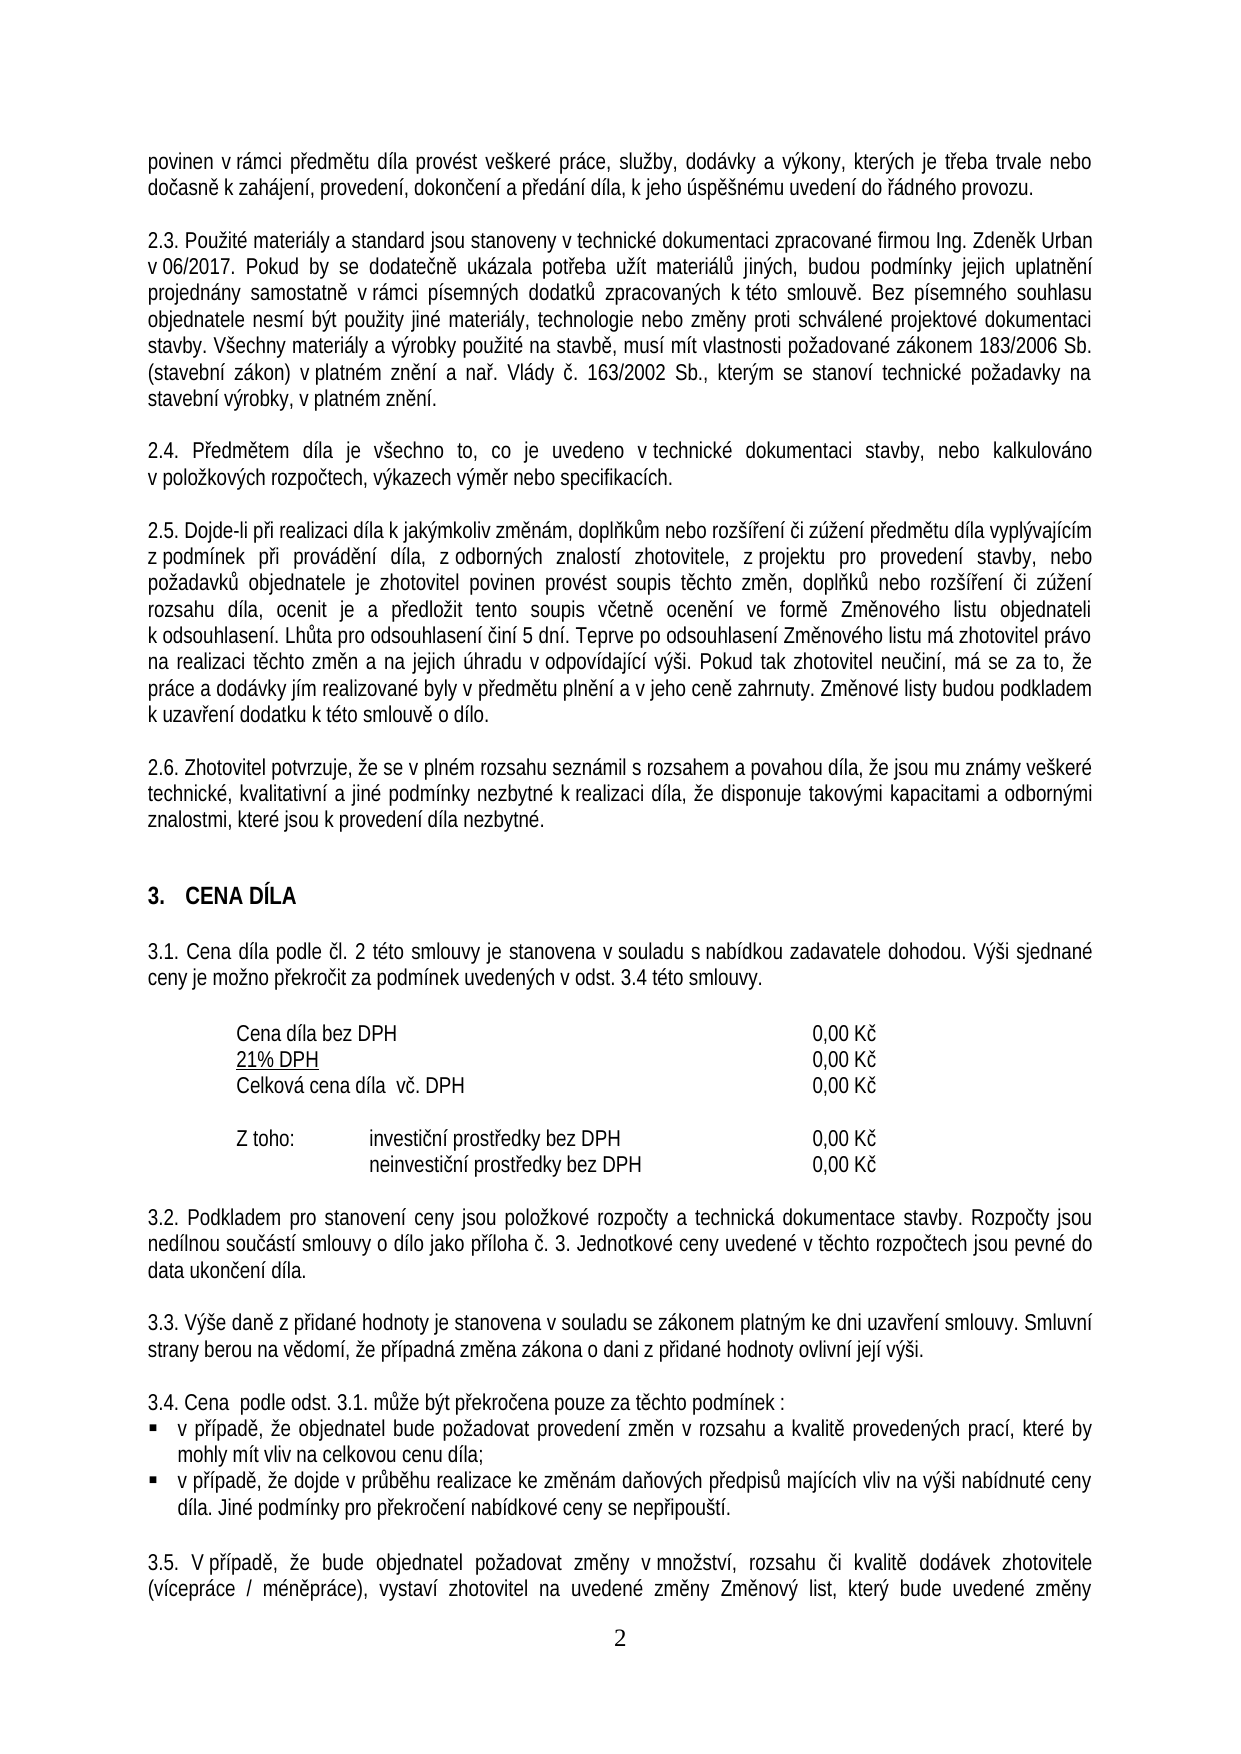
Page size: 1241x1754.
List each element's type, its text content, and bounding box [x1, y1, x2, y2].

text 3.1. Cena díla podle čl. 2 této smlouvy je stanovena v souladu s nabídkou zadavatele dohodou. Výši sjednané ceny je možno překročit za podmínek uvedených v odst. 3.4 této smlouvy. [148, 938, 1093, 991]
text 2.4. Předmětem díla je všechno to, co je uvedeno v technické dokumentaci stavby, nebo kalkulováno v položkových rozpočtech, výkazech výměr nebo specifikacích. [148, 437, 1093, 490]
text Cena díla bez DPH 0,00 Kč [236, 1019, 1093, 1046]
text 3.4. Cena podle odst. 3.1. může být překročena pouze za těchto podmínek : [148, 1388, 1093, 1415]
text 2.3. Použité materiály a standard jsou stanoveny v technické dokumentaci zpracované firmou Ing. Zdeněk Urban v 06/2017. Pokud by se dodatečně ukázala potřeba užít materiálů jiných, budou podmínky jejich uplatnění projednány samostatně v rámci písemných dodatků zpracovaných k této smlouvě. Bez písemného souhlasu objednatele nesmí být použity jiné materiály, technologie nebo změny proti schválené projektové dokumentaci stavby. Všechny materiály a výrobky použité na stavbě, musí mít vlastnosti požadované zákonem 183/2006 Sb. (stavební zákon) v platném znění a nař. Vlády č. 163/2002 Sb., kterým se stanoví technické požadavky na stavební výrobky, v platném znění. [148, 227, 1093, 411]
text 3.2. Podkladem pro stanovení ceny jsou položkové rozpočty a technická dokumentace stavby. Rozpočty jsou nedílnou součástí smlouvy o dílo jako příloha č. 3. Jednotkové ceny uvedené v těchto rozpočtech jsou pevné do data ukončení díla. [148, 1204, 1093, 1283]
text 3.3. Výše daně z přidané hodnoty je stanovena v souladu se zákonem platným ke dni uzavření smlouvy. Smluvní strany berou na vědomí, že případná změna zákona o dani z přidané hodnoty ovlivní její výši. [148, 1309, 1093, 1362]
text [148, 148, 1093, 200]
list v případě, že objednatel bude požadovat provedení změn v rozsahu a kvalitě provedených prací, které by mohly mít vliv na celkovou cenu díla; [148, 1415, 1093, 1467]
text 2.5. Dojde-li při realizaci díla k jakýmkoliv změnám, doplňkům nebo rozšíření či zúžení předmětu díla vyplývajícím z podmínek při provádění díla, z odborných znalostí zhotovitele, z projektu pro provedení stavby, nebo požadavků objednatele je zhotovitel povinen provést soupis těchto změn, doplňků nebo rozšíření či zúžení rozsahu díla, ocenit je a předložit tento soupis včetně ocenění ve formě Změnového listu objednateli k odsouhlasení. Lhůta pro odsouhlasení činí 5 dní. Teprve po odsouhlasení Změnového listu má zhotovitel právo na realizaci těchto změn a na jejich úhradu v odpovídající výši. Pokud tak zhotovitel neučiní, má se za to, že práce a dodávky jím realizované byly v předmětu plnění a v jeho ceně zahrnuty. Změnové listy budou podkladem k uzavření dodatku k této smlouvě o dílo. [148, 517, 1093, 727]
text neinvestiční prostředky bez DPH 0,00 Kč [295, 1151, 1093, 1178]
text 2.6. Zhotovitel potvrzuje, že se v plném rozsahu seznámil s rozsahem a povahou díla, že jsou mu známy veškeré technické, kvalitativní a jiné podmínky nezbytné k realizaci díla, že disponuje takovými kapacitami a odbornými znalostmi, které jsou k provedení díla nezbytné. [148, 754, 1093, 833]
list v případě, že dojde v průběhu realizace ke změnám daňových předpisů majících vliv na výši nabídnuté ceny díla. Jiné podmínky pro překročení nabídkové ceny se nepřipouští. [148, 1467, 1093, 1520]
text Z toho: investiční prostředky bez DPH 0,00 Kč [236, 1125, 1093, 1151]
text Celková cena díla vč. DPH 0,00 Kč [236, 1072, 1093, 1098]
text 21% DPH 0,00 Kč [236, 1046, 1093, 1072]
subtitle Cena díla [148, 881, 1093, 909]
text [148, 1549, 1093, 1602]
